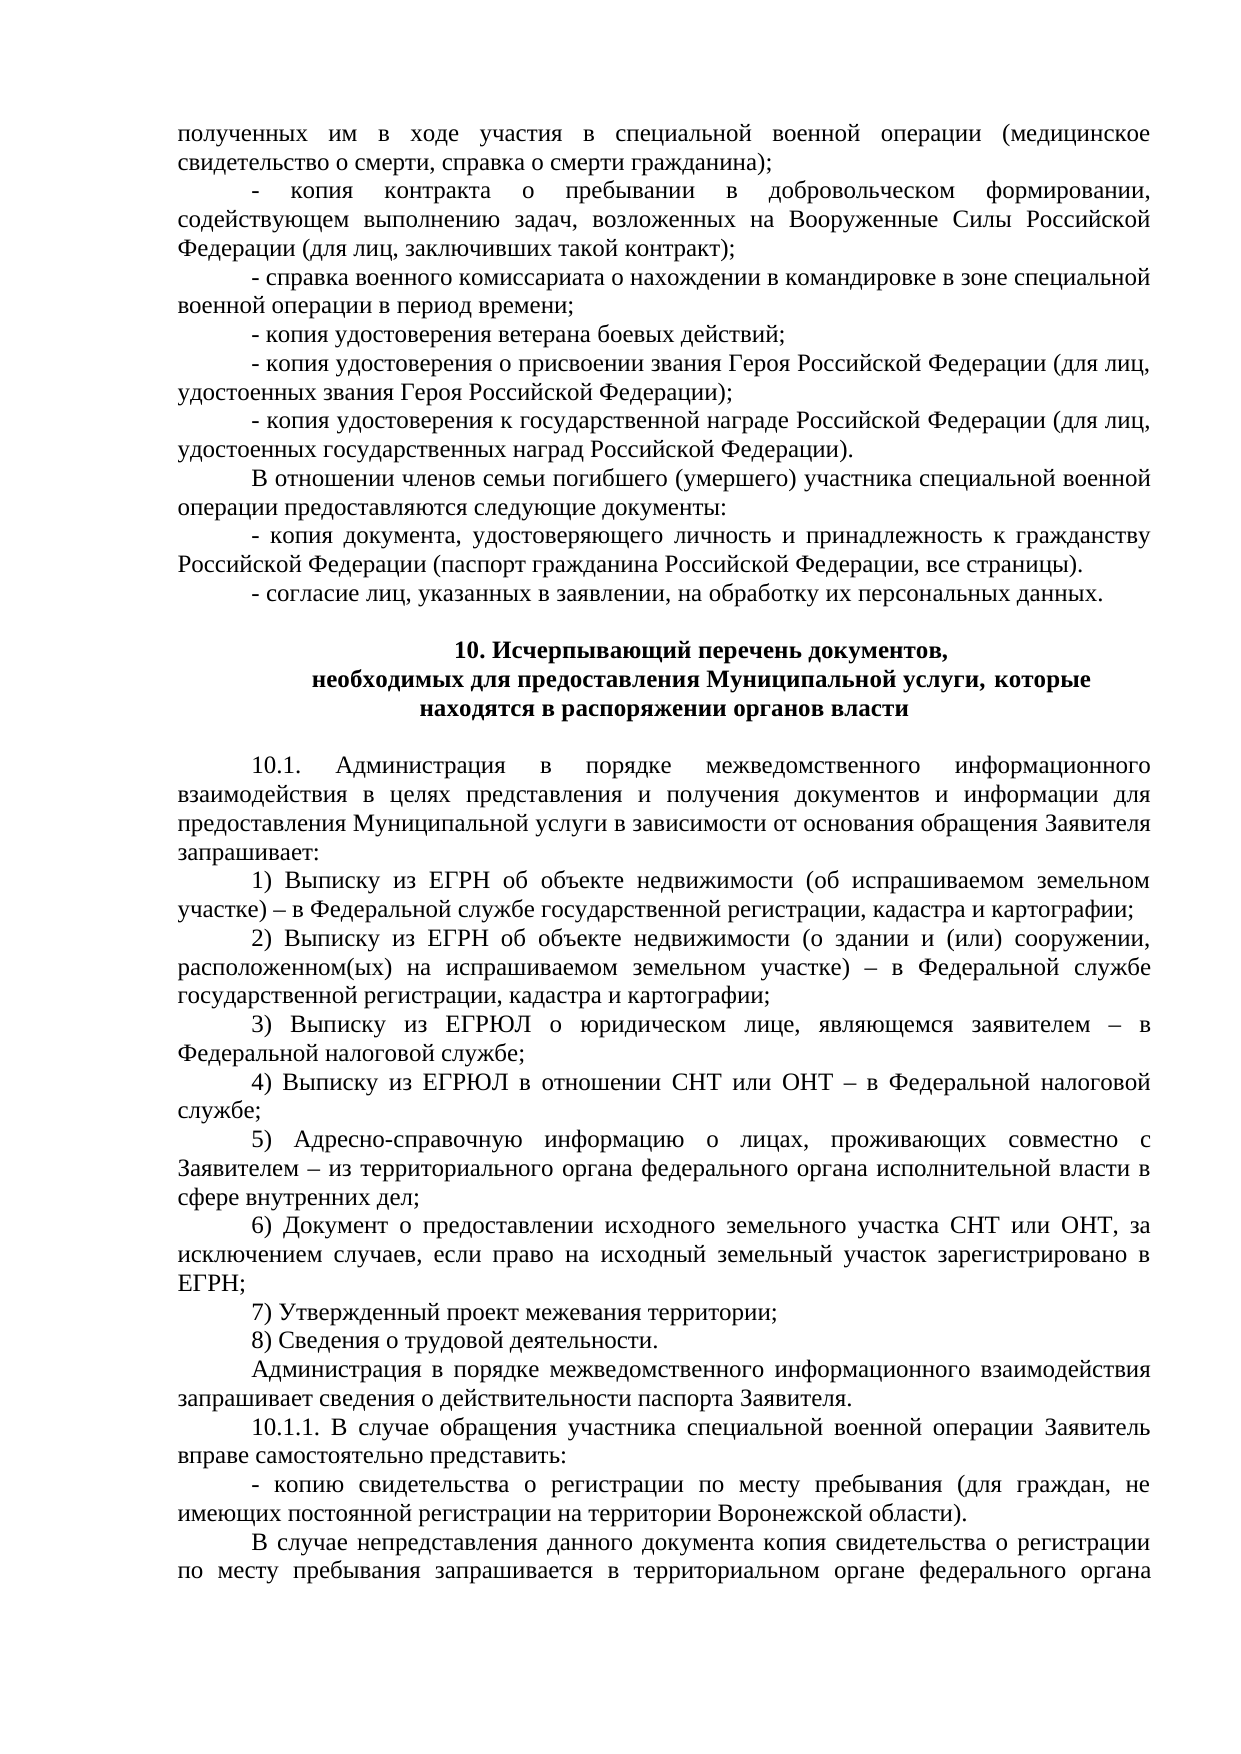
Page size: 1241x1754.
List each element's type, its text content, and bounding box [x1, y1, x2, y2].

text В отношении членов семьи погибшего (умершего) участника специальной военной операции предоставляются следующие документы: [177, 463, 1152, 521]
text 10.1.1. В случае обращения участника специальной военной операции Заявитель вправе самостоятельно представить: [177, 1412, 1152, 1469]
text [177, 1527, 1152, 1584]
text - копия удостоверения к государственной награде Российской Федерации (для лиц, удостоенных государственных наград Российской Федерации). [177, 406, 1152, 463]
text 10. Исчерпывающий перечень документов, [177, 636, 1152, 664]
text - копия удостоверения о присвоении звания Героя Российской Федерации (для лиц, удостоенных звания Героя Российской Федерации); [177, 348, 1152, 406]
text 10.1. Администрация в порядке межведомственного информационного взаимодействия в целях представления и получения документов и информации для предоставления Муниципальной услуги в зависимости от основания обращения Заявителя запрашивает: [177, 751, 1152, 866]
text 7) Утвержденный проект межевания территории; [177, 1297, 1152, 1326]
text - копию свидетельства о регистрации по месту пребывания (для граждан, не имеющих постоянной регистрации на территории Воронежской области). [177, 1469, 1152, 1527]
text - копия документа, удостоверяющего личность и принадлежность к гражданству Российской Федерации (паспорт гражданина Российской Федерации, все страницы). [177, 521, 1152, 578]
text 8) Сведения о трудовой деятельности. [177, 1326, 1152, 1354]
text - копия удостоверения ветерана боевых действий; [177, 319, 1152, 348]
text Администрация в порядке межведомственного информационного взаимодействия запрашивает сведения о действительности паспорта Заявителя. [177, 1354, 1152, 1412]
text - справка военного комиссариата о нахождении в командировке в зоне специальной военной операции в период времени; [177, 262, 1152, 319]
text - согласие лиц, указанных в заявлении, на обработку их персональных данных. [177, 578, 1152, 607]
text необходимых для предоставления Муниципальной услуги, которые находятся в распоряжении органов власти [177, 664, 1152, 722]
text 6) Документ о предоставлении исходного земельного участка СНТ или ОНТ, за исключением случаев, если право на исходный земельный участок зарегистрировано в ЕГРН; [177, 1211, 1152, 1297]
text 2) Выписку из ЕГРН об объекте недвижимости (о здании и (или) сооружении, расположенном(ых) на испрашиваемом земельном участке) – в Федеральной службе государственной регистрации, кадастра и картографии; [177, 923, 1152, 1009]
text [177, 118, 1152, 176]
text - копия контракта о пребывании в добровольческом формировании, содействующем выполнению задач, возложенных на Вооруженные Силы Российской Федерации (для лиц, заключивших такой контракт); [177, 176, 1152, 262]
text 1) Выписку из ЕГРН об объекте недвижимости (об испрашиваемом земельном участке) – в Федеральной службе государственной регистрации, кадастра и картографии; [177, 866, 1152, 923]
text 4) Выписку из ЕГРЮЛ в отношении СНТ или ОНТ – в Федеральной налоговой службе; [177, 1067, 1152, 1124]
text 3) Выписку из ЕГРЮЛ о юридическом лице, являющемся заявителем – в Федеральной налоговой службе; [177, 1009, 1152, 1067]
text 5) Адресно-справочную информацию о лицах, проживающих совместно с Заявителем – из территориального органа федерального органа исполнительной власти в сфере внутренних дел; [177, 1124, 1152, 1211]
